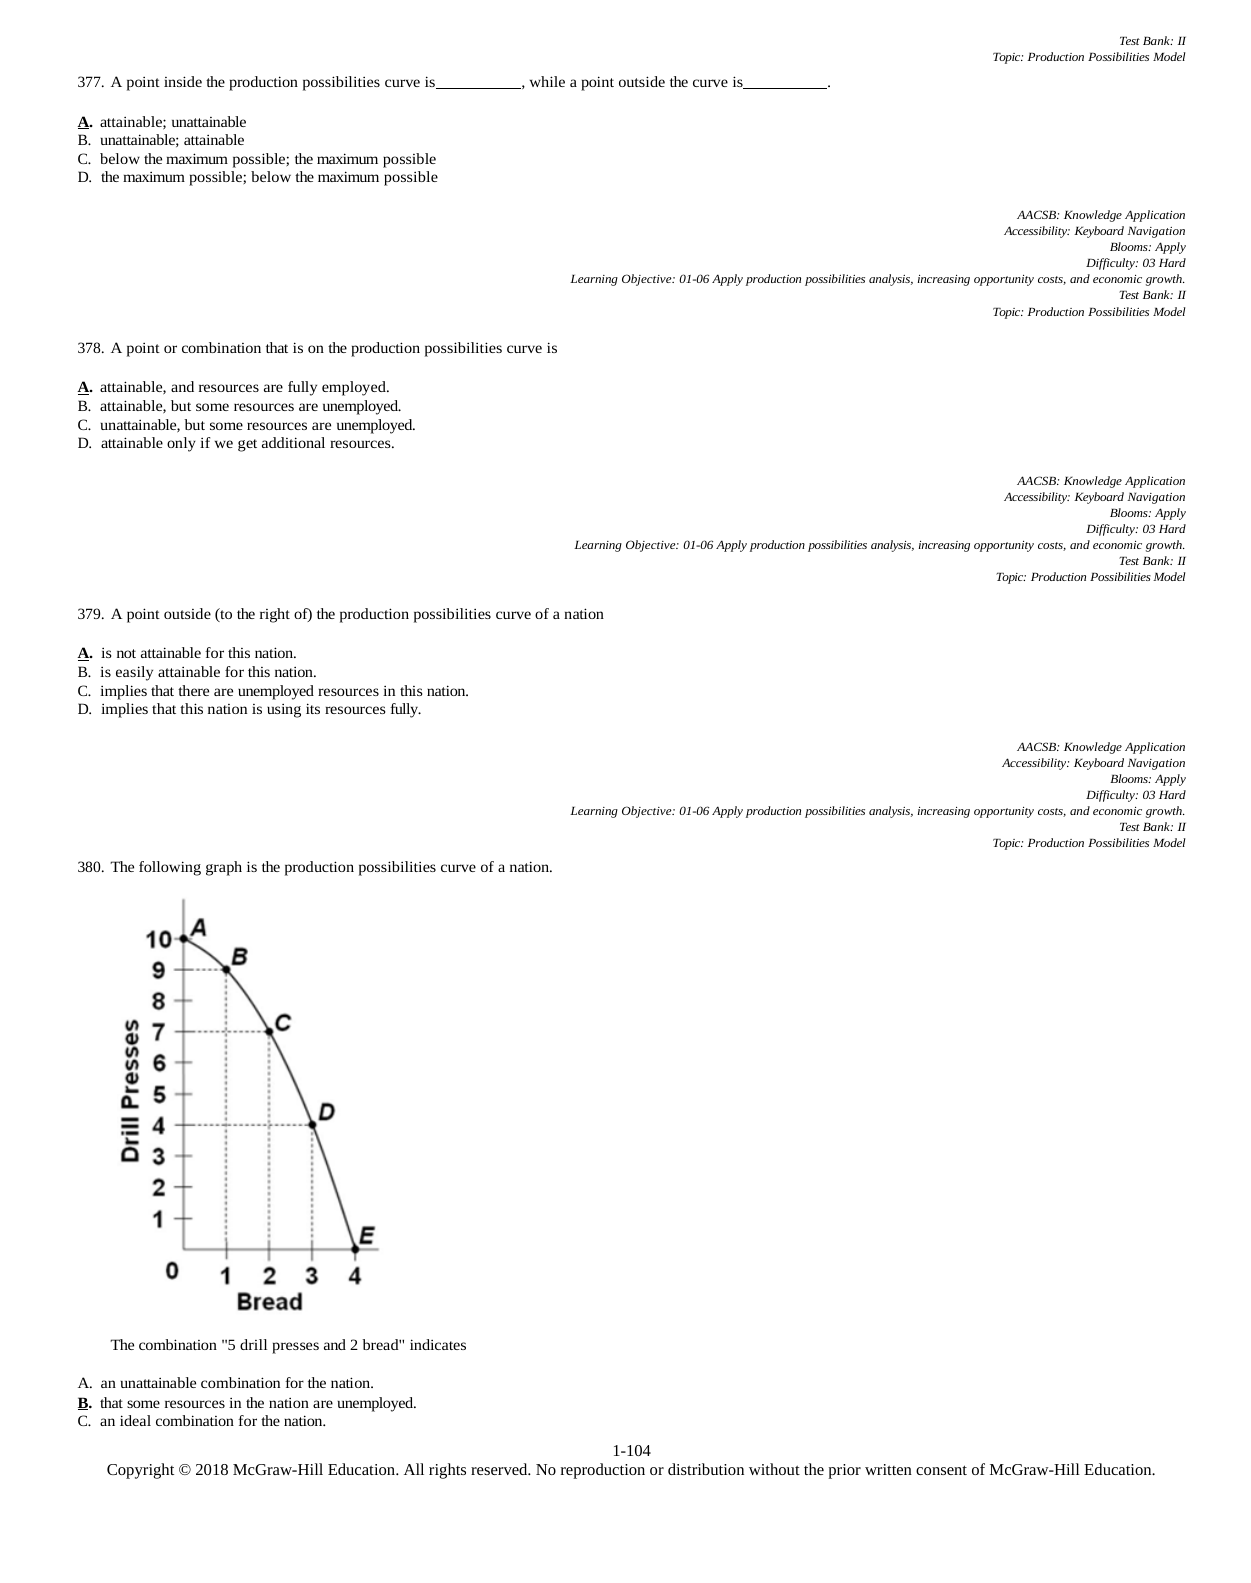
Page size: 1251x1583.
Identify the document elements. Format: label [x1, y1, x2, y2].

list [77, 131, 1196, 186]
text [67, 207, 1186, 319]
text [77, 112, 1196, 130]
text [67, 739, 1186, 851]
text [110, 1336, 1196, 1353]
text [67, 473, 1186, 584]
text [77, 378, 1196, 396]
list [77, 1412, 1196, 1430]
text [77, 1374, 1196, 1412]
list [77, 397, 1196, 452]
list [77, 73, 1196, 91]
picture [110, 889, 387, 1318]
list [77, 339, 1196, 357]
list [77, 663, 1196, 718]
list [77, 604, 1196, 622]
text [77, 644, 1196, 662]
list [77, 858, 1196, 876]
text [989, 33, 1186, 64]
